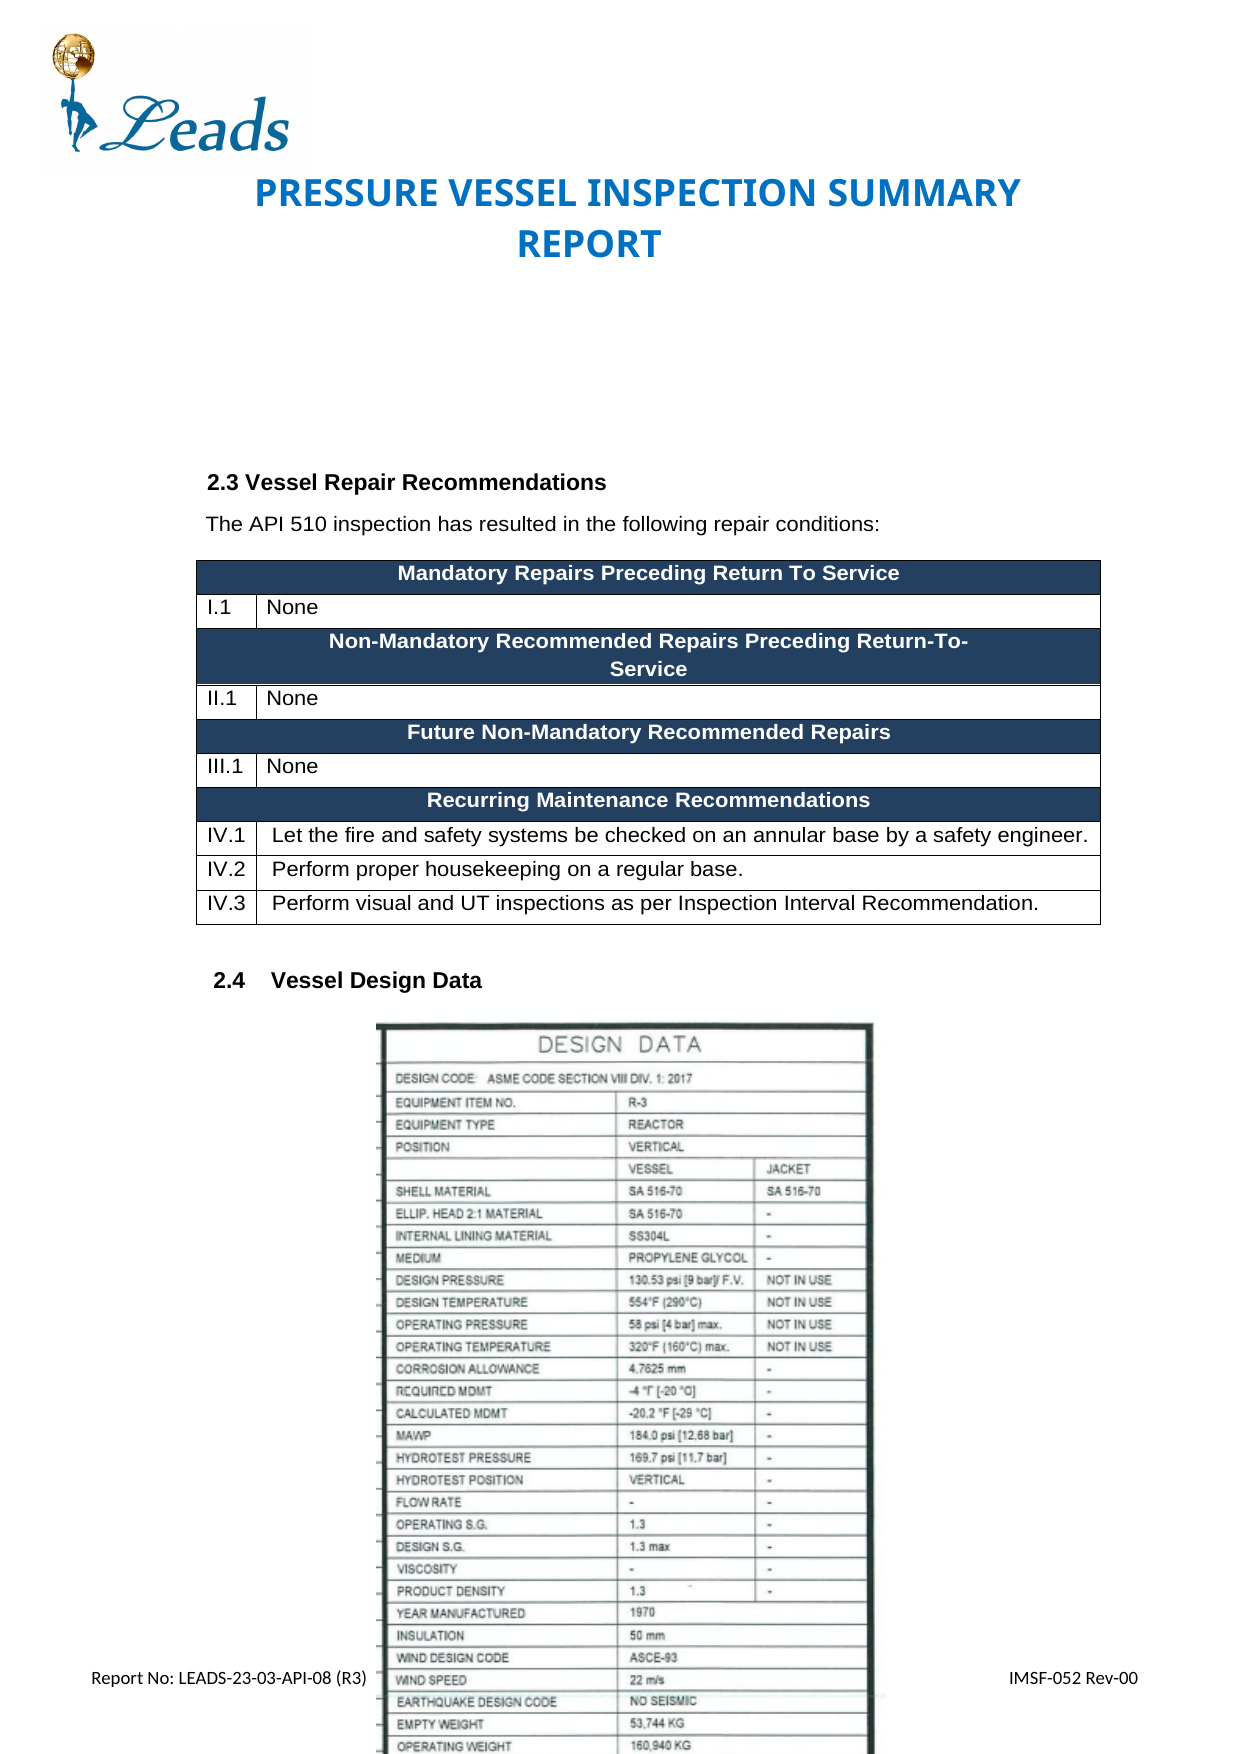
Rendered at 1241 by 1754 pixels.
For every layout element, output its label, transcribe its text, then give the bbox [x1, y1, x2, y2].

table_cell None [257, 686, 1100, 719]
table_cell Perform proper housekeeping on a regular base. [257, 856, 1100, 889]
table_cell Recurring Maintenance Recommendations [197, 788, 1100, 821]
picture [37, 29, 314, 174]
table_cell IV.1 [197, 822, 256, 855]
table_cell None [257, 595, 1100, 628]
table_cell IV.3 [197, 891, 256, 924]
table_cell IV.2 [197, 856, 256, 889]
table_cell II.1 [197, 686, 256, 719]
table_cell I.1 [197, 595, 256, 628]
table_cell III.1 [197, 754, 256, 787]
text 2.3 Vessel Repair Recommendations [207, 468, 1139, 495]
table_cell Let the fire and safety systems be checked on an annular base by a safety engineer. [257, 822, 1100, 855]
table_cell Perform visual and UT inspections as per Inspection Interval Recommendation. [257, 891, 1100, 924]
table_cell Non-Mandatory Recommended Repairs Preceding Return-To-Service [197, 629, 1100, 684]
text 2.4 Vessel Design Data [207, 967, 1139, 994]
table_cell None [257, 754, 1100, 787]
table_cell Future Non-Mandatory Recommended Repairs [197, 720, 1100, 753]
text The API 510 inspection has resulted in the following repair conditions: [205, 511, 1090, 535]
table_header Mandatory Repairs Preceding Return To Service [197, 561, 1100, 594]
picture [376, 1010, 886, 1754]
